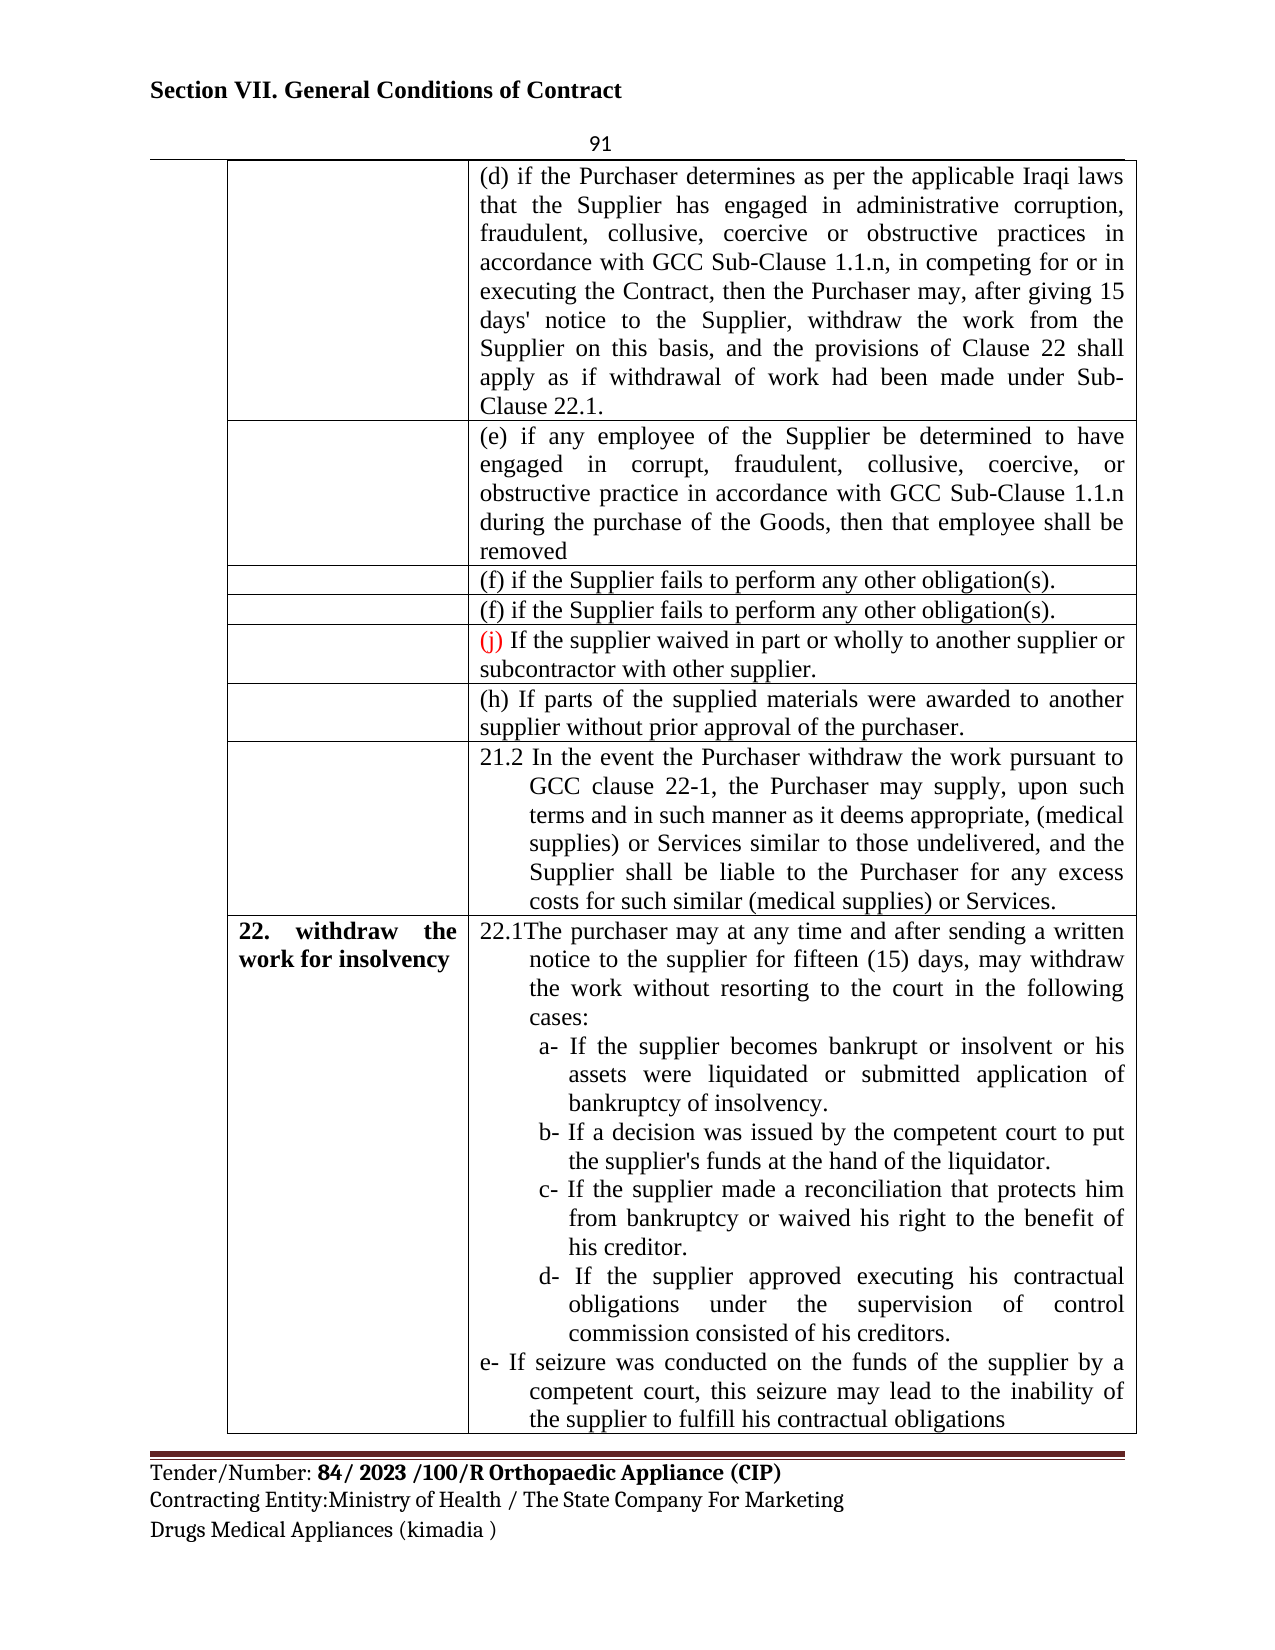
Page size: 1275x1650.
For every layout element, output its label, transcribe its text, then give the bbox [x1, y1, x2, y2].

table_cell [228, 742, 468, 915]
table_header (d) if the Purchaser determines as per the applicable Iraqi laws that the Supplier has engaged in administrative corruption, fraudulent, collusive, coercive or obstructive practices in accordance with GCC Sub-Clause 1.1.n, in competing for or in executing the Contract, then the Purchaser may, after giving 15 days' notice to the Supplier, withdraw the work from the Supplier on this basis, and the provisions of Clause 22 shall apply as if withdrawal of work had been made under Sub-Clause 22.1. [469, 161, 1136, 420]
table_cell [228, 684, 468, 741]
table_cell [228, 421, 468, 564]
table_cell (h) If parts of the supplied materials were awarded to another supplier without prior approval of the purchaser. [469, 684, 1136, 741]
table_header [228, 161, 468, 420]
table_cell (f) if the Supplier fails to perform any other obligation(s). [469, 595, 1136, 624]
table_cell 22. withdraw the work for insolvency [228, 916, 468, 1433]
table_cell [228, 595, 468, 624]
table_cell (f) if the Supplier fails to perform any other obligation(s). [469, 566, 1136, 594]
table_cell [228, 566, 468, 594]
table_cell 21.2 In the event the Purchaser withdraw the work pursuant to GCC clause 22-1, the Purchaser may supply, upon such terms and in such manner as it deems appropriate, (medical supplies) or Services similar to those undelivered, and the Supplier shall be liable to the Purchaser for any excess costs for such similar (medical supplies) or Services. [469, 742, 1136, 915]
table_cell [228, 625, 468, 683]
table_cell 22.1The purchaser may at any time and after sending a written notice to the supplier for fifteen (15) days, may withdraw the work without resorting to the court in the following cases: a- If the supplier becomes bankrupt or insolvent or his assets were liquidated or submitted application of bankruptcy of insolvency. b- If a decision was issued by the competent court to put the supplier's funds at the hand of the liquidator. c- If the supplier made a reconciliation that protects him from bankruptcy or waived his right to the benefit of his creditor. d- If the supplier approved executing his contractual obligations under the supervision of control commission consisted of his creditors. e- If seizure was conducted on the funds of the supplier by a competent court, this seizure may lead to the inability of the supplier to fulfill his contractual obligations [469, 916, 1136, 1433]
table_cell (e) if any employee of the Supplier be determined to have engaged in corrupt, fraudulent, collusive, coercive, or obstructive practice in accordance with GCC Sub-Clause 1.1.n during the purchase of the Goods, then that employee shall be removed [469, 421, 1136, 564]
table_cell (j) If the supplier waived in part or wholly to another supplier or subcontractor with other supplier. [469, 625, 1136, 683]
